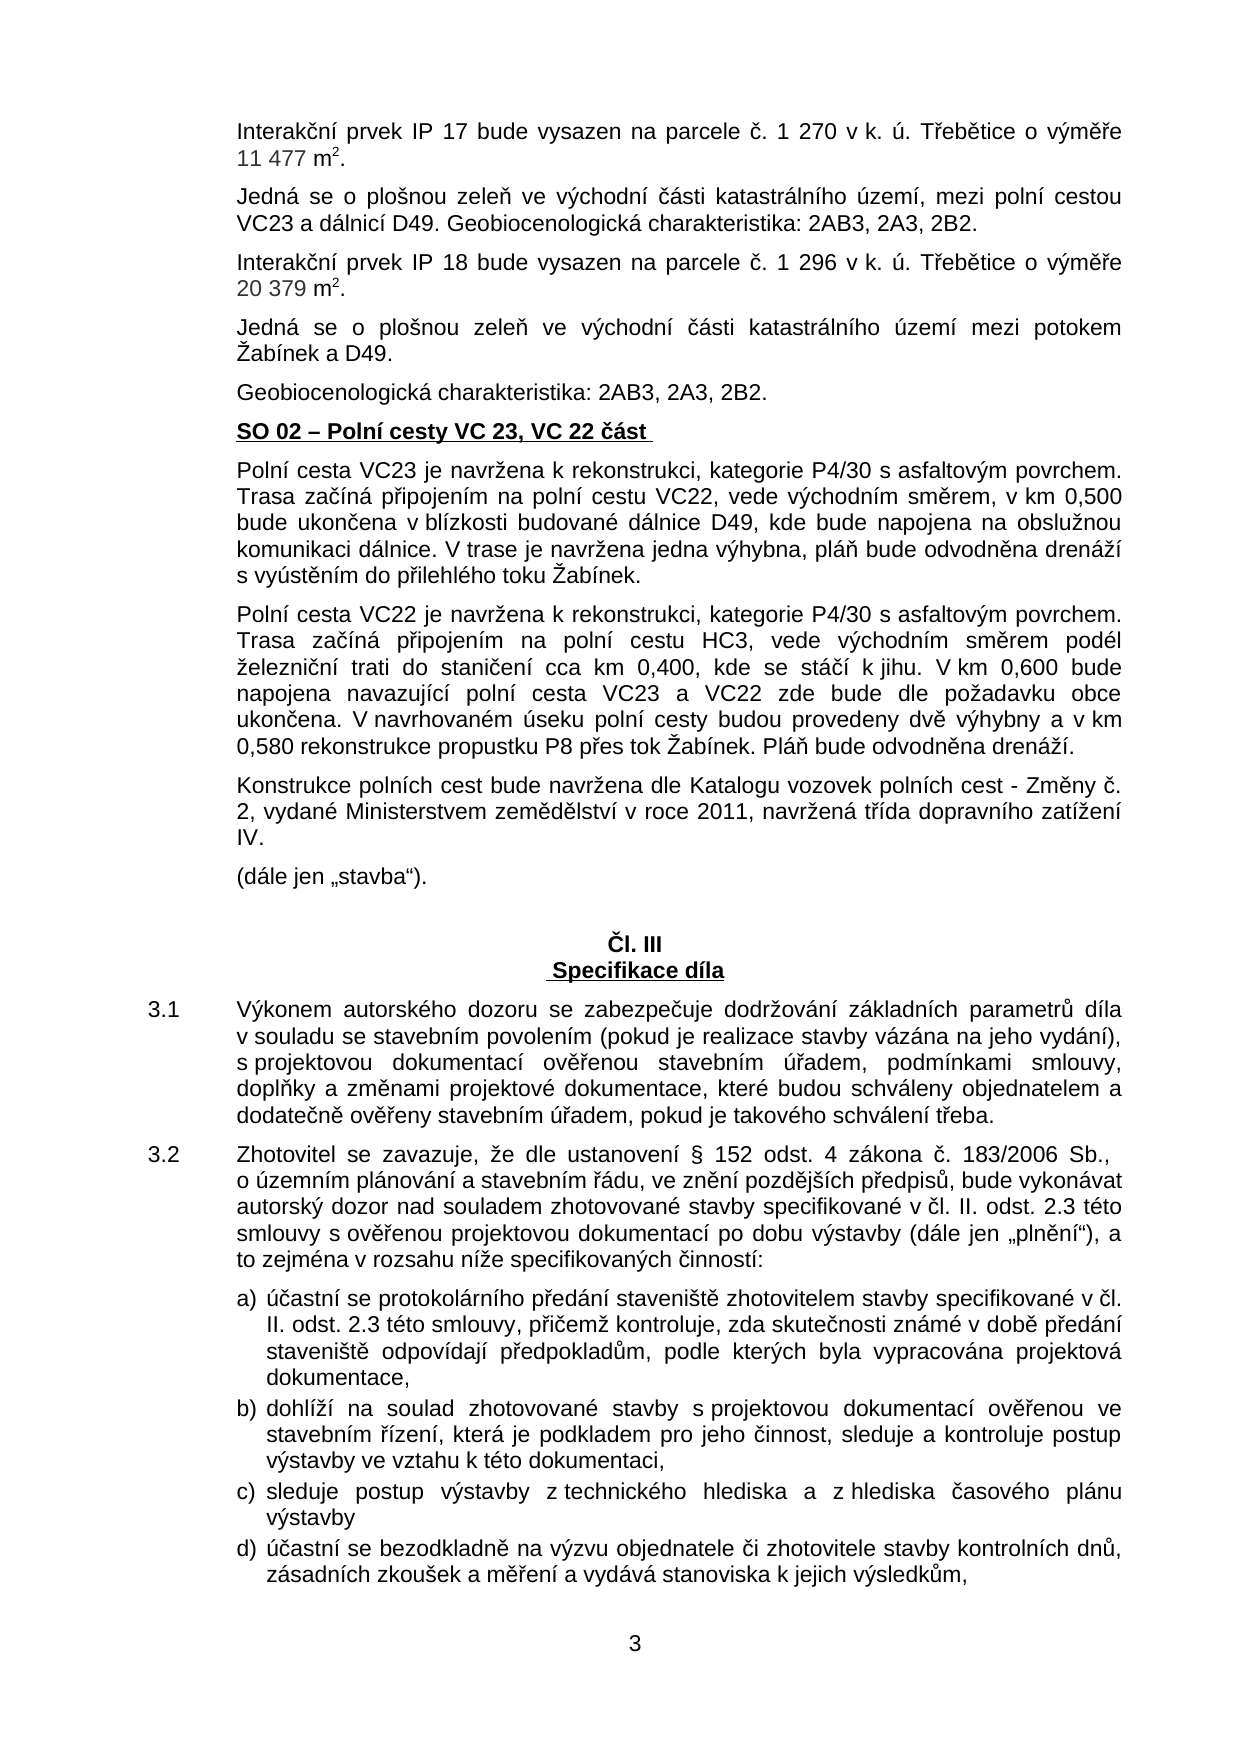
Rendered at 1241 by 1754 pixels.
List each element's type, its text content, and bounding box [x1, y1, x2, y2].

list účastní se bezodkladně na výzvu objednatele či zhotovitele stavby kontrolních dnů, zásadních zkoušek a měření a vydává stanoviska k jejich výsledkům, [236, 1534, 1122, 1587]
text Interakční prvek IP 17 bude vysazen na parcele č. 1 270 v k. ú. Třebětice o výměře 11 477 m2. [236, 118, 1122, 171]
text Čl. III [148, 931, 1122, 957]
text Polní cesta VC22 je navržena k rekonstrukci, kategorie P4/30 s asfaltovým povrchem. Trasa začíná připojením na polní cestu HC3, vede východním směrem podél železniční trati do staničení cca km 0,400, kde se stáčí k jihu. V km 0,600 bude napojena navazující polní cesta VC23 a VC22 zde bude dle požadavku obce ukončena. V navrhovaném úseku polní cesty budou provedeny dvě výhybny a v km 0,580 rekonstrukce propustku P8 přes tok Žabínek. Pláň bude odvodněna drenáží. [236, 601, 1122, 759]
text Polní cesta VC23 je navržena k rekonstrukci, kategorie P4/30 s asfaltovým povrchem. Trasa začíná připojením na polní cestu VC22, vede východním směrem, v km 0,500 bude ukončena v blízkosti budované dálnice D49, kde bude napojena na obslužnou komunikaci dálnice. V trase je navržena jedna výhybna, pláň bude odvodněna drenáží s vyústěním do přilehlého toku Žabínek. [236, 457, 1122, 588]
list účastní se protokolárního předání staveniště zhotovitelem stavby specifikované v čl. II. odst. 2.3 této smlouvy, přičemž kontroluje, zda skutečnosti známé v době předání staveniště odpovídají předpokladům, podle kterých byla vypracována projektová dokumentace, [236, 1285, 1122, 1390]
text Specifikace díla [148, 957, 1122, 984]
text Interakční prvek IP 18 bude vysazen na parcele č. 1 296 v k. ú. Třebětice o výměře 20 379 m2. [236, 248, 1122, 301]
text SO 02 – Polní cesty VC 23, VC 22 část [236, 418, 1122, 444]
list sleduje postup výstavby z technického hlediska a z hlediska časového plánu výstavby [236, 1478, 1122, 1530]
text Jedná se o plošnou zeleň ve východní části katastrálního území, mezi polní cestou VC23 a dálnicí D49. Geobiocenologická charakteristika: 2AB3, 2A3, 2B2. [236, 183, 1122, 236]
text Konstrukce polních cest bude navržena dle Katalogu vozovek polních cest - Změny č. 2, vydané Ministerstvem zemědělství v roce 2011, navržená třída dopravního zatížení IV. [236, 772, 1122, 851]
list dohlíží na soulad zhotovované stavby s projektovou dokumentací ověřenou ve stavebním řízení, která je podkladem pro jeho činnost, sleduje a kontroluje postup výstavby ve vztahu k této dokumentaci, [236, 1394, 1122, 1473]
list (dále jen „stavba“). [236, 863, 1122, 889]
text Geobiocenologická charakteristika: 2AB3, 2A3, 2B2. [236, 379, 1122, 405]
text Jedná se o plošnou zeleň ve východní části katastrálního území mezi potokem Žabínek a D49. [236, 314, 1122, 366]
list Zhotovitel se zavazuje, že dle ustanovení § 152 odst. 4 zákona č. 183/2006 Sb., o územním plánování a stavebním řádu, ve znění pozdějších předpisů, bude vykonávat autorský dozor nad souladem zhotovované stavby specifikované v čl. II. odst. 2.3 této smlouvy s ověřenou projektovou dokumentací po dobu výstavby (dále jen „plnění“), a to zejména v rozsahu níže specifikovaných činností: [148, 1141, 1122, 1272]
list Výkonem autorského dozoru se zabezpečuje dodržování základních parametrů díla v souladu se stavebním povolením (pokud je realizace stavby vázána na jeho vydání), s projektovou dokumentací ověřenou stavebním úřadem, podmínkami smlouvy, doplňky a změnami projektové dokumentace, které budou schváleny objednatelem a dodatečně ověřeny stavebním úřadem, pokud je takového schválení třeba. [148, 996, 1122, 1128]
